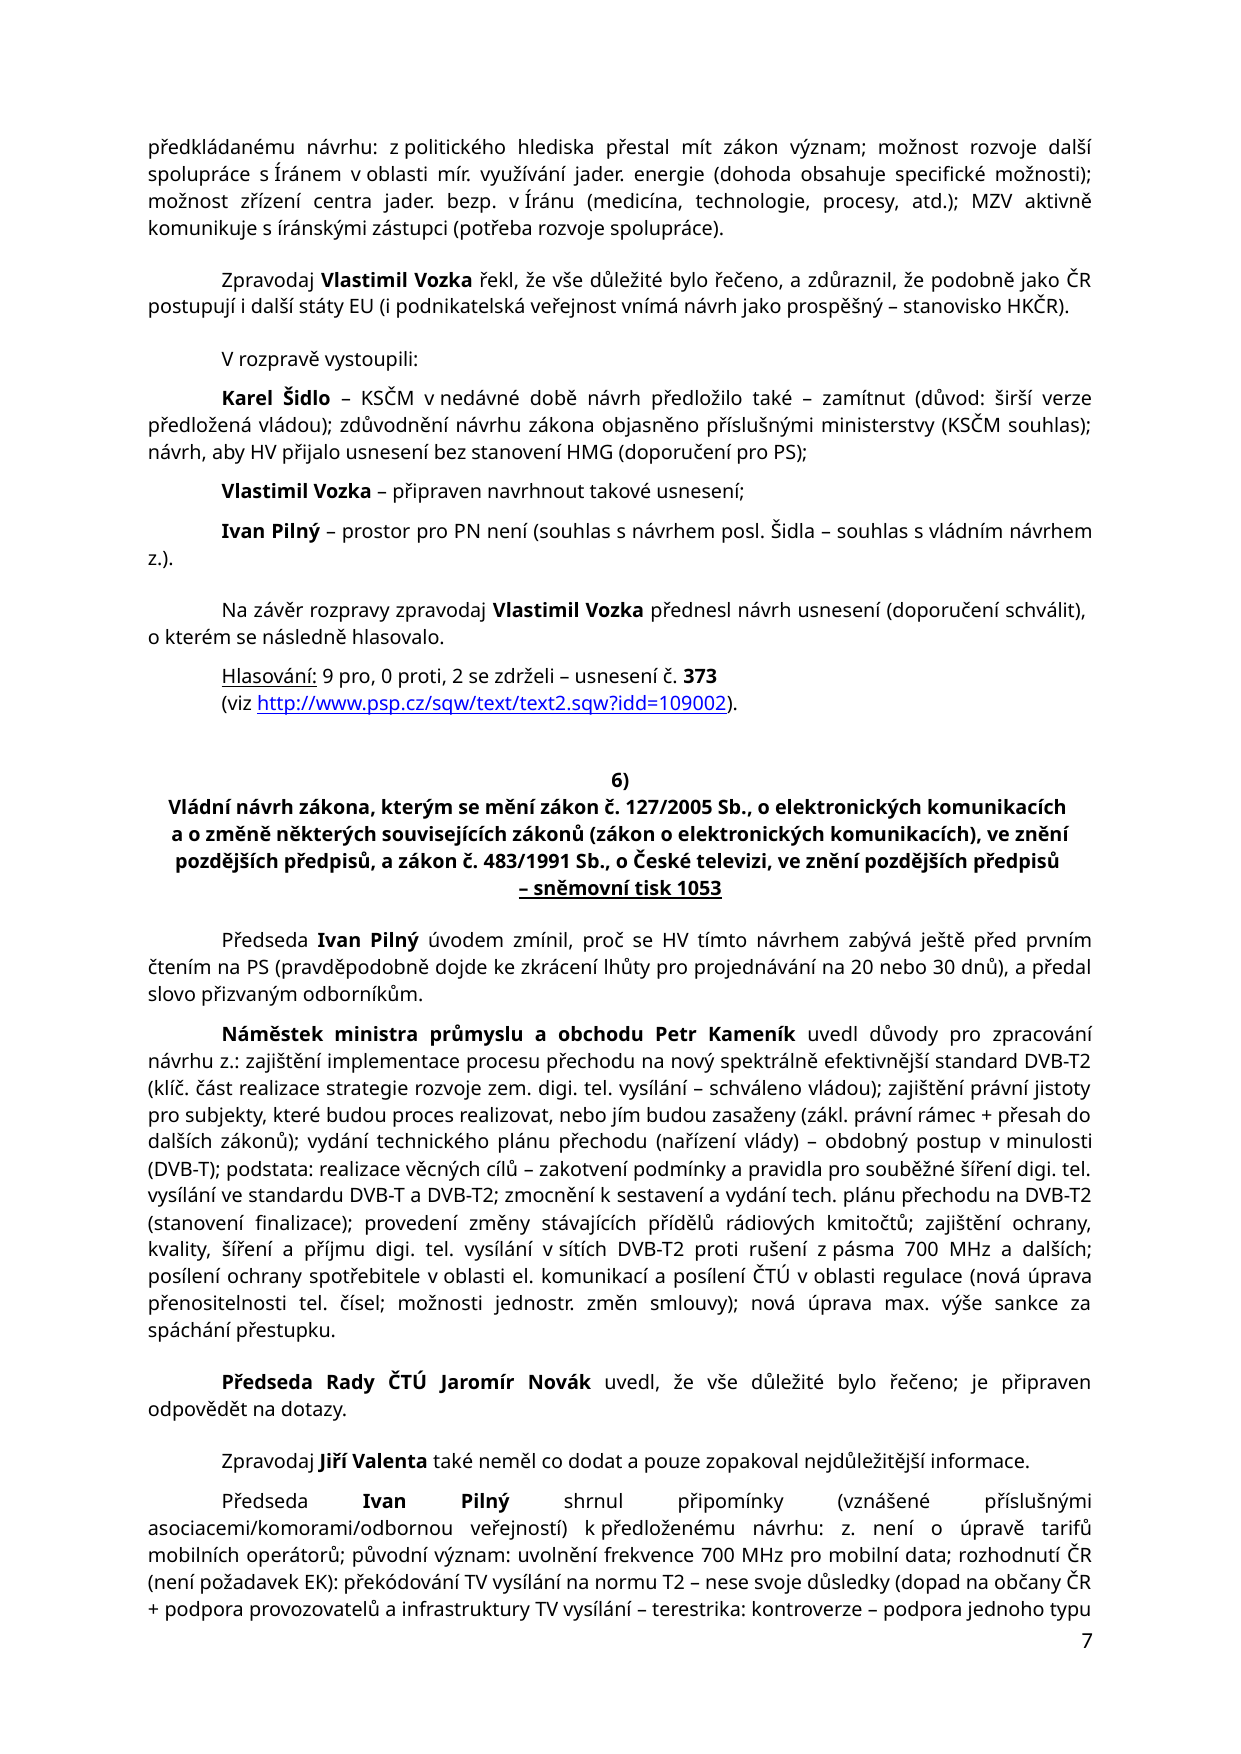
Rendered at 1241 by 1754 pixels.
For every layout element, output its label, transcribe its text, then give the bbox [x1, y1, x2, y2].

text Vládní návrh zákona, kterým se mění zákon č. 127/2005 Sb., o elektronických komunikacích a o změně některých souvisejících zákonů (zákon o elektronických komunikacích), ve znění pozdějších předpisů, a zákon č. 483/1991 Sb., o České televizi, ve znění pozdějších předpisů – sněmovní tisk 1053 [148, 793, 1093, 901]
text Hlasování: 9 pro, 0 proti, 2 se zdrželi – usnesení č. 373 [148, 663, 1093, 689]
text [148, 1487, 1093, 1622]
text Ivan Pilný – prostor pro PN není (souhlas s návrhem posl. Šidla – souhlas s vládním návrhem z.). [148, 517, 1093, 571]
text Náměstek ministra průmyslu a obchodu Petr Kameník uvedl důvody pro zpracování návrhu z.: zajištění implementace procesu přechodu na nový spektrálně efektivnější standard DVB-T2 (klíč. část realizace strategie rozvoje zem. digi. tel. vysílání – schváleno vládou); zajištění právní jistoty pro subjekty, které budou proces realizovat, nebo jím budou zasaženy (zákl. právní rámec + přesah do dalších zákonů); vydání technického plánu přechodu (nařízení vlády) – obdobný postup v minulosti (DVB-T); podstata: realizace věcných cílů – zakotvení podmínky a pravidla pro souběžné šíření digi. tel. vysílání ve standardu DVB-T a DVB-T2; zmocnění k sestavení a vydání tech. plánu přechodu na DVB-T2 (stanovení finalizace); provedení změny stávajících přídělů rádiových kmitočtů; zajištění ochrany, kvality, šíření a příjmu digi. tel. vysílání v sítích DVB-T2 proti rušení z pásma 700 MHz a dalších; posílení ochrany spotřebitele v oblasti el. komunikací a posílení ČTÚ v oblasti regulace (nová úprava přenositelnosti tel. čísel; možnosti jednostr. změn smlouvy); nová úprava max. výše sankce za spáchání přestupku. [148, 1020, 1093, 1344]
text Předseda Ivan Pilný úvodem zmínil, proč se HV tímto návrhem zabývá ještě před prvním čtením na PS (pravděpodobně dojde ke zkrácení lhůty pro projednávání na 20 nebo 30 dnů), a předal slovo přizvaným odborníkům. [148, 926, 1093, 1007]
text 6) [148, 767, 1093, 793]
text Karel Šidlo – KSČM v nedávné době návrh předložilo také – zamítnut (důvod: širší verze předložená vládou); zdůvodnění návrhu zákona objasněno příslušnými ministerstvy (KSČM souhlas); návrh, aby HV přijalo usnesení bez stanovení HMG (doporučení pro PS); [148, 384, 1093, 465]
text Zpravodaj Jiří Valenta také neměl co dodat a pouze zopakoval nejdůležitější informace. [148, 1448, 1093, 1474]
text (viz http://www.psp.cz/sqw/text/text2.sqw?idd=109002). [148, 689, 1093, 717]
text Na závěr rozpravy zpravodaj Vlastimil Vozka přednesl návrh usnesení (doporučení schválit), o kterém se následně hlasovalo. [148, 596, 1093, 650]
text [148, 133, 1093, 241]
text Předseda Rady ČTÚ Jaromír Novák uvedl, že vše důležité bylo řečeno; je připraven odpovědět na dotazy. [148, 1369, 1093, 1423]
text V rozpravě vystoupili: [148, 345, 1093, 372]
text Vlastimil Vozka – připraven navrhnout takové usnesení; [148, 478, 1093, 505]
text Zpravodaj Vlastimil Vozka řekl, že vše důležité bylo řečeno, a zdůraznil, že podobně jako ČR postupují i další státy EU (i podnikatelská veřejnost vnímá návrh jako prospěšný – stanovisko HKČR). [148, 266, 1093, 320]
